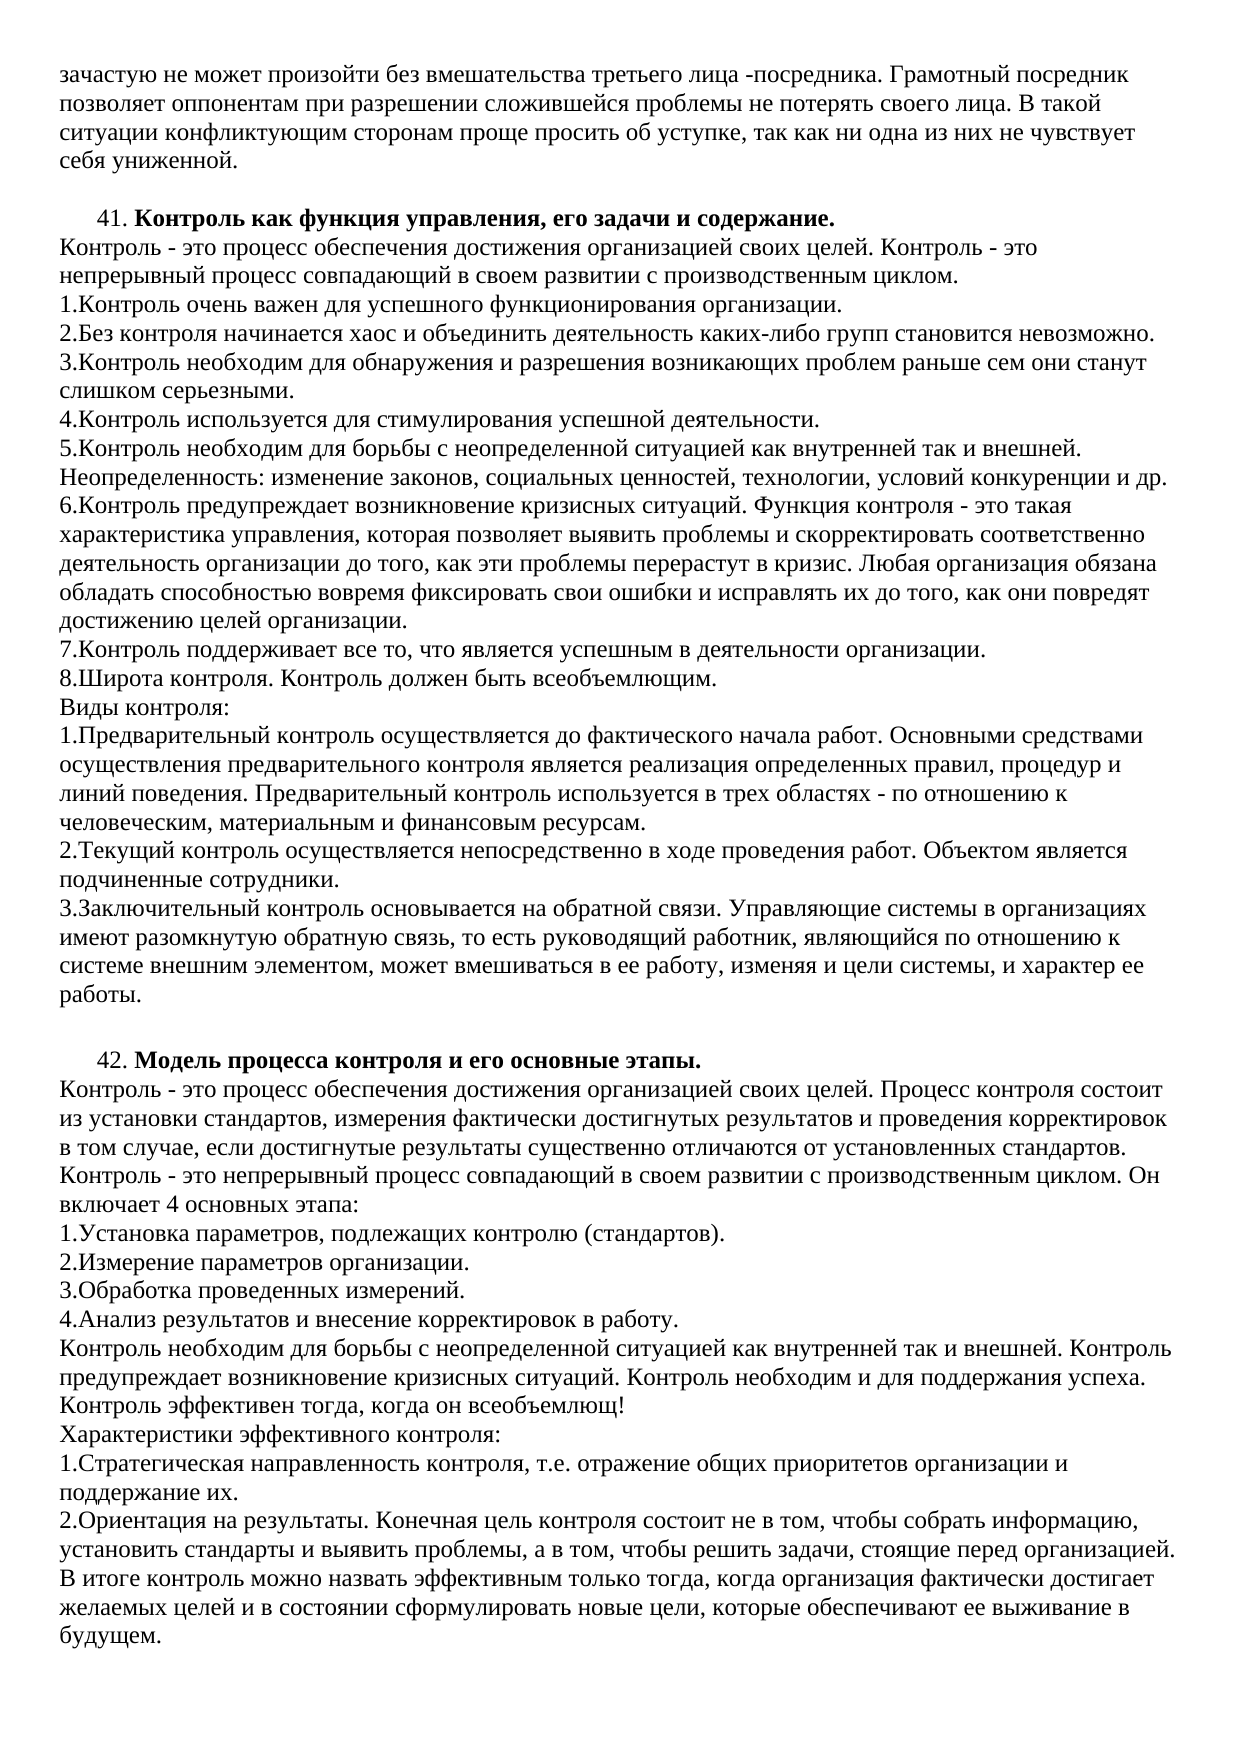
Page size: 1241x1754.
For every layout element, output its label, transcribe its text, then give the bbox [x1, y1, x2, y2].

text Контроль необходим для борьбы с неопределенной ситуацией как внутренней так и внешней. Контроль предупреждает возникновение кризисных ситуаций. Контроль необходим и для поддержания успеха. Контроль эффективен тогда, когда он всеобъемлющ! [59, 1333, 1181, 1419]
text 7.Контроль поддерживает все то, что является успешным в деятельности организации. [59, 634, 1181, 663]
text 3.Контроль необходим для обнаружения и разрешения возникающих проблем раньше сем они станут слишком серьезными. [59, 347, 1181, 404]
text 5.Контроль необходим для борьбы с неопределенной ситуацией как внутренней так и внешней. Неопределенность: изменение законов, социальных ценностей, технологии, условий конкуренции и др. [59, 433, 1181, 490]
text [59, 59, 1181, 174]
text 4.Контроль используется для стимулирования успешной деятельности. [59, 404, 1181, 433]
text 1.Предварительный контроль осуществляется до фактического начала работ. Основными средствами осуществления предварительного контроля является реализация определенных правил, процедур и линий поведения. Предварительный контроль используется в трех областях - по отношению к человеческим, материальным и финансовым ресурсам. [59, 720, 1181, 835]
text 2.Ориентация на результаты. Конечная цель контроля состоит не в том, чтобы собрать информацию, установить стандарты и выявить проблемы, а в том, чтобы решить задачи, стоящие перед организацией. В итоге контроль можно назвать эффективным только тогда, когда организация фактически достигает желаемых целей и в состоянии сформулировать новые цели, которые обеспечивают ее выживание в будущем. [59, 1505, 1181, 1649]
text 3.Заключительный контроль основывается на обратной связи. Управляющие системы в организациях имеют разомкнутую обратную связь, то есть руководящий работник, являющийся по отношению к системе внешним элементом, может вмешиваться в ее работу, изменяя и цели системы, и характер ее работы. [59, 893, 1181, 1008]
text Виды контроля: [59, 692, 1181, 720]
text 6.Контроль предупреждает возникновение кризисных ситуаций. Функция контроля - это такая характеристика управления, которая позволяет выявить проблемы и скорректировать соответственно деятельность организации до того, как эти проблемы перерастут в кризис. Любая организация обязана обладать способностью вовремя фиксировать свои ошибки и исправлять их до того, как они повредят достижению целей организации. [59, 490, 1181, 634]
text 8.Широта контроля. Контроль должен быть всеобъемлющим. [59, 663, 1181, 692]
text 1.Контроль очень важен для успешного функционирования организации. [59, 289, 1181, 318]
text 3.Обработка проведенных измерений. [59, 1275, 1181, 1304]
text 1.Установка параметров, подлежащих контролю (стандартов). [59, 1218, 1181, 1247]
text Характеристики эффективного контроля: [59, 1419, 1181, 1448]
list Контроль как функция управления, его задачи и содержание. [97, 203, 1181, 232]
text 2.Без контроля начинается хаос и объединить деятельность каких-либо групп становится невозможно. [59, 318, 1181, 347]
text Контроль - это процесс обеспечения достижения организацией своих целей. Контроль - это непрерывный процесс совпадающий в своем развитии с производственным циклом. [59, 232, 1181, 289]
list Модель процесса контроля и его основные этапы. [97, 1045, 1181, 1074]
text 2.Текущий контроль осуществляется непосредственно в ходе проведения работ. Объектом является подчиненные сотрудники. [59, 835, 1181, 893]
text 2.Измерение параметров организации. [59, 1247, 1181, 1275]
text Контроль - это процесс обеспечения достижения организацией своих целей. Процесс контроля состоит из установки стандартов, измерения фактически достигнутых результатов и проведения корректировок в том случае, если достигнутые результаты существенно отличаются от установленных стандартов. Контроль - это непрерывный процесс совпадающий в своем развитии с производственным циклом. Он включает 4 основных этапа: [59, 1074, 1181, 1218]
text 4.Анализ результатов и внесение корректировок в работу. [59, 1304, 1181, 1333]
text 1.Стратегическая направленность контроля, т.е. отражение общих приоритетов организации и поддержание их. [59, 1448, 1181, 1505]
